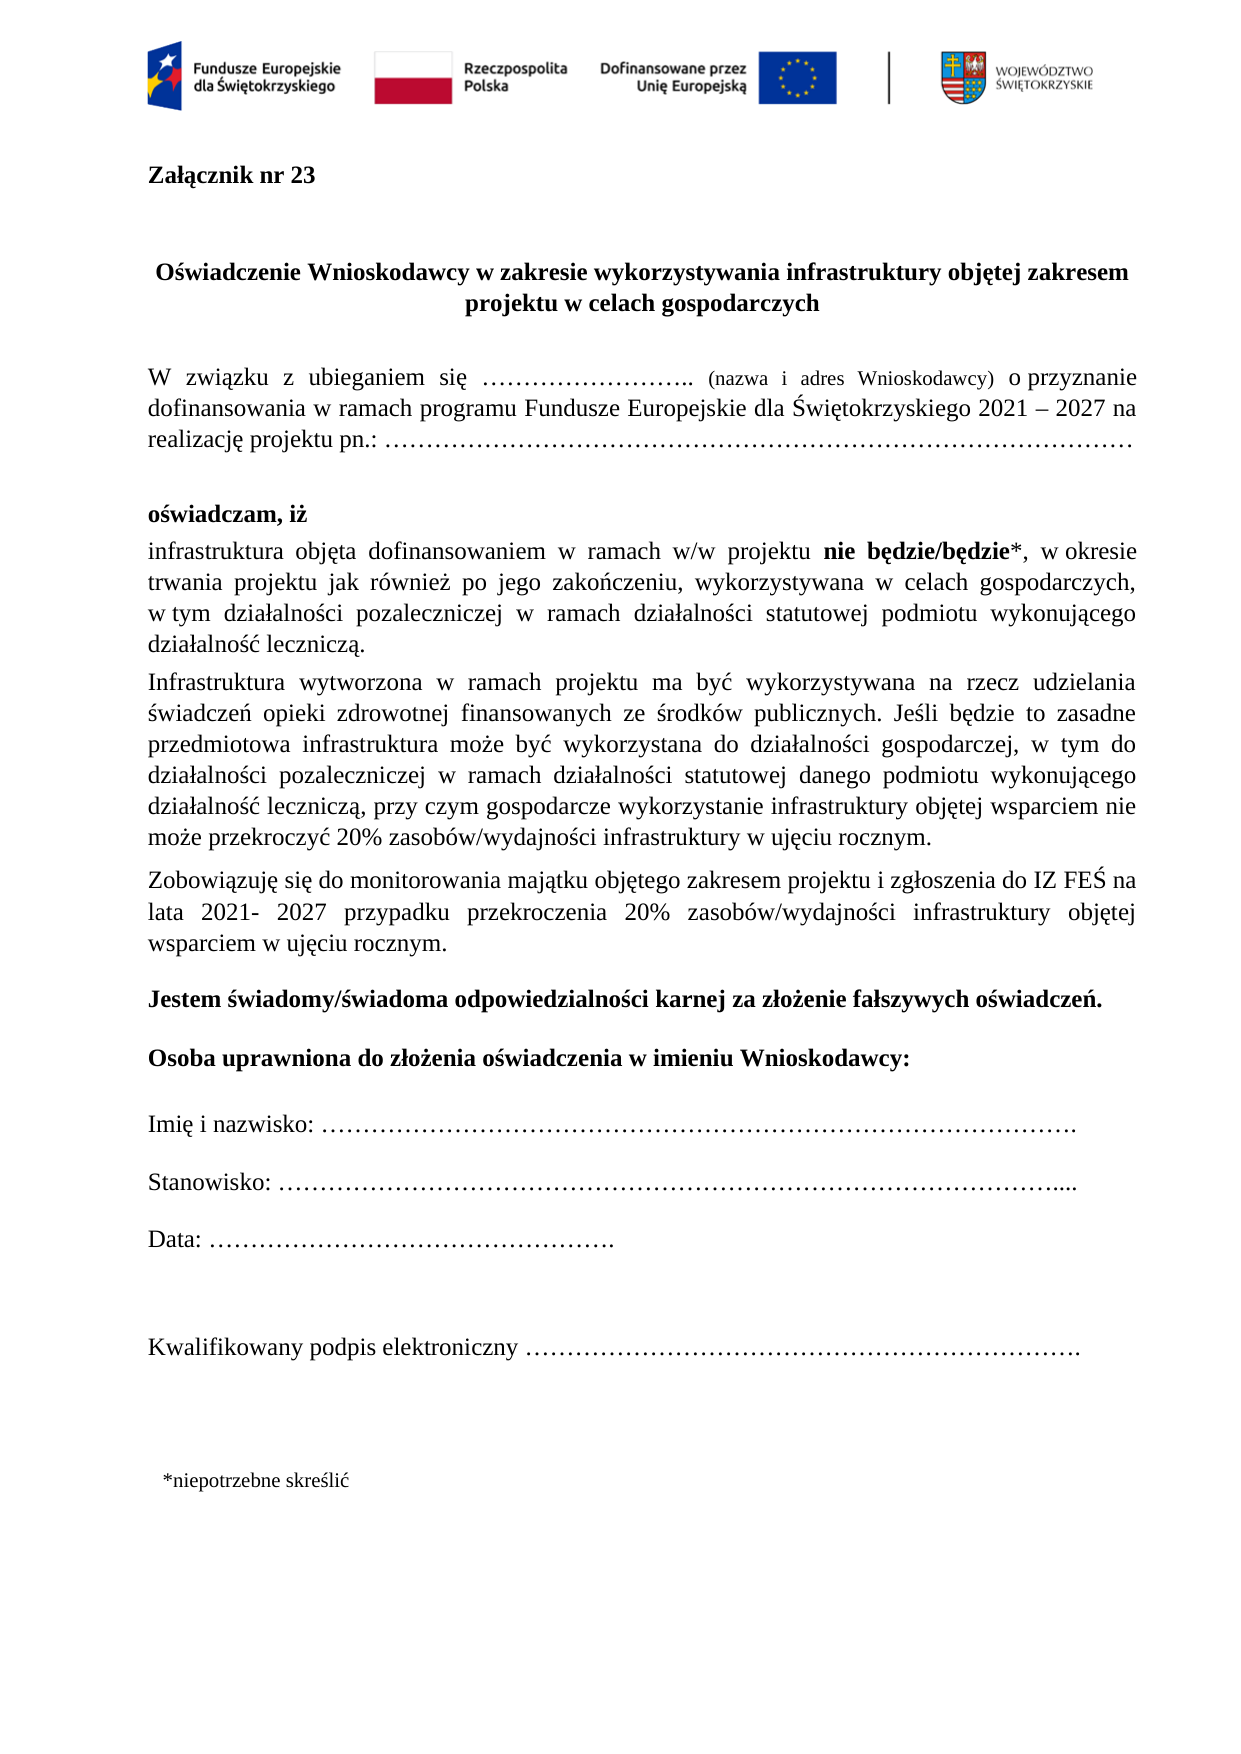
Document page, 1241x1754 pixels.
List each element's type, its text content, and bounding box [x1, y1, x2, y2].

text Kwalifikowany podpis elektroniczny …………………………………………………………. [148, 1332, 1137, 1361]
text *niepotrzebne skreślić [148, 1468, 1137, 1492]
text Data: …………………………………………. [148, 1224, 1137, 1253]
text Oświadczenie Wnioskodawcy w zakresie wykorzystywania infrastruktury objętej zakresem projektu w celach gospodarczych [148, 257, 1137, 317]
text W związku z ubieganiem się …………………….. (nazwa i adres Wnioskodawcy) o przyznanie dofinansowania w ramach programu Fundusze Europejskie dla Świętokrzyskiego 2021 – 2027 na realizację projektu pn.: ……………………………………………………………………………… [148, 362, 1137, 453]
text Imię i nazwisko: ………………………………………………………………………………. [148, 1109, 1137, 1138]
text Osoba uprawniona do złożenia oświadczenia w imieniu Wnioskodawcy: [148, 1043, 1137, 1072]
text Zobowiązuję się do monitorowania majątku objętego zakresem projektu i zgłoszenia do IZ FEŚ na lata 2021- 2027 przypadku przekroczenia 20% zasobów/wydajności infrastruktury objętej wsparciem w ujęciu rocznym. [148, 866, 1137, 956]
text oświadczam, iż [148, 499, 1137, 528]
text Jestem świadomy/świadoma odpowiedzialności karnej za złożenie fałszywych oświadczeń. [148, 984, 1137, 1012]
text infrastruktura objęta dofinansowaniem w ramach w/w projektu nie będzie/będzie*, w okresie trwania projektu jak również po jego zakończeniu, wykorzystywana w celach gospodarczych, w tym działalności pozaleczniczej w ramach działalności statutowej podmiotu wykonującego działalność leczniczą. [148, 536, 1137, 658]
text Załącznik nr 23 [148, 160, 1137, 189]
text Stanowisko: ………………………………………………………………………………….... [148, 1167, 1137, 1196]
picture [147, 41, 1093, 111]
text Infrastruktura wytworzona w ramach projektu ma być wykorzystywana na rzecz udzielania świadczeń opieki zdrowotnej finansowanych ze środków publicznych. Jeśli będzie to zasadne przedmiotowa infrastruktura może być wykorzystana do działalności gospodarczej, w tym do działalności pozaleczniczej w ramach działalności statutowej danego podmiotu wykonującego działalność leczniczą, przy czym gospodarcze wykorzystanie infrastruktury objętej wsparciem nie może przekroczyć 20% zasobów/wydajności infrastruktury w ujęciu rocznym. [148, 667, 1137, 851]
